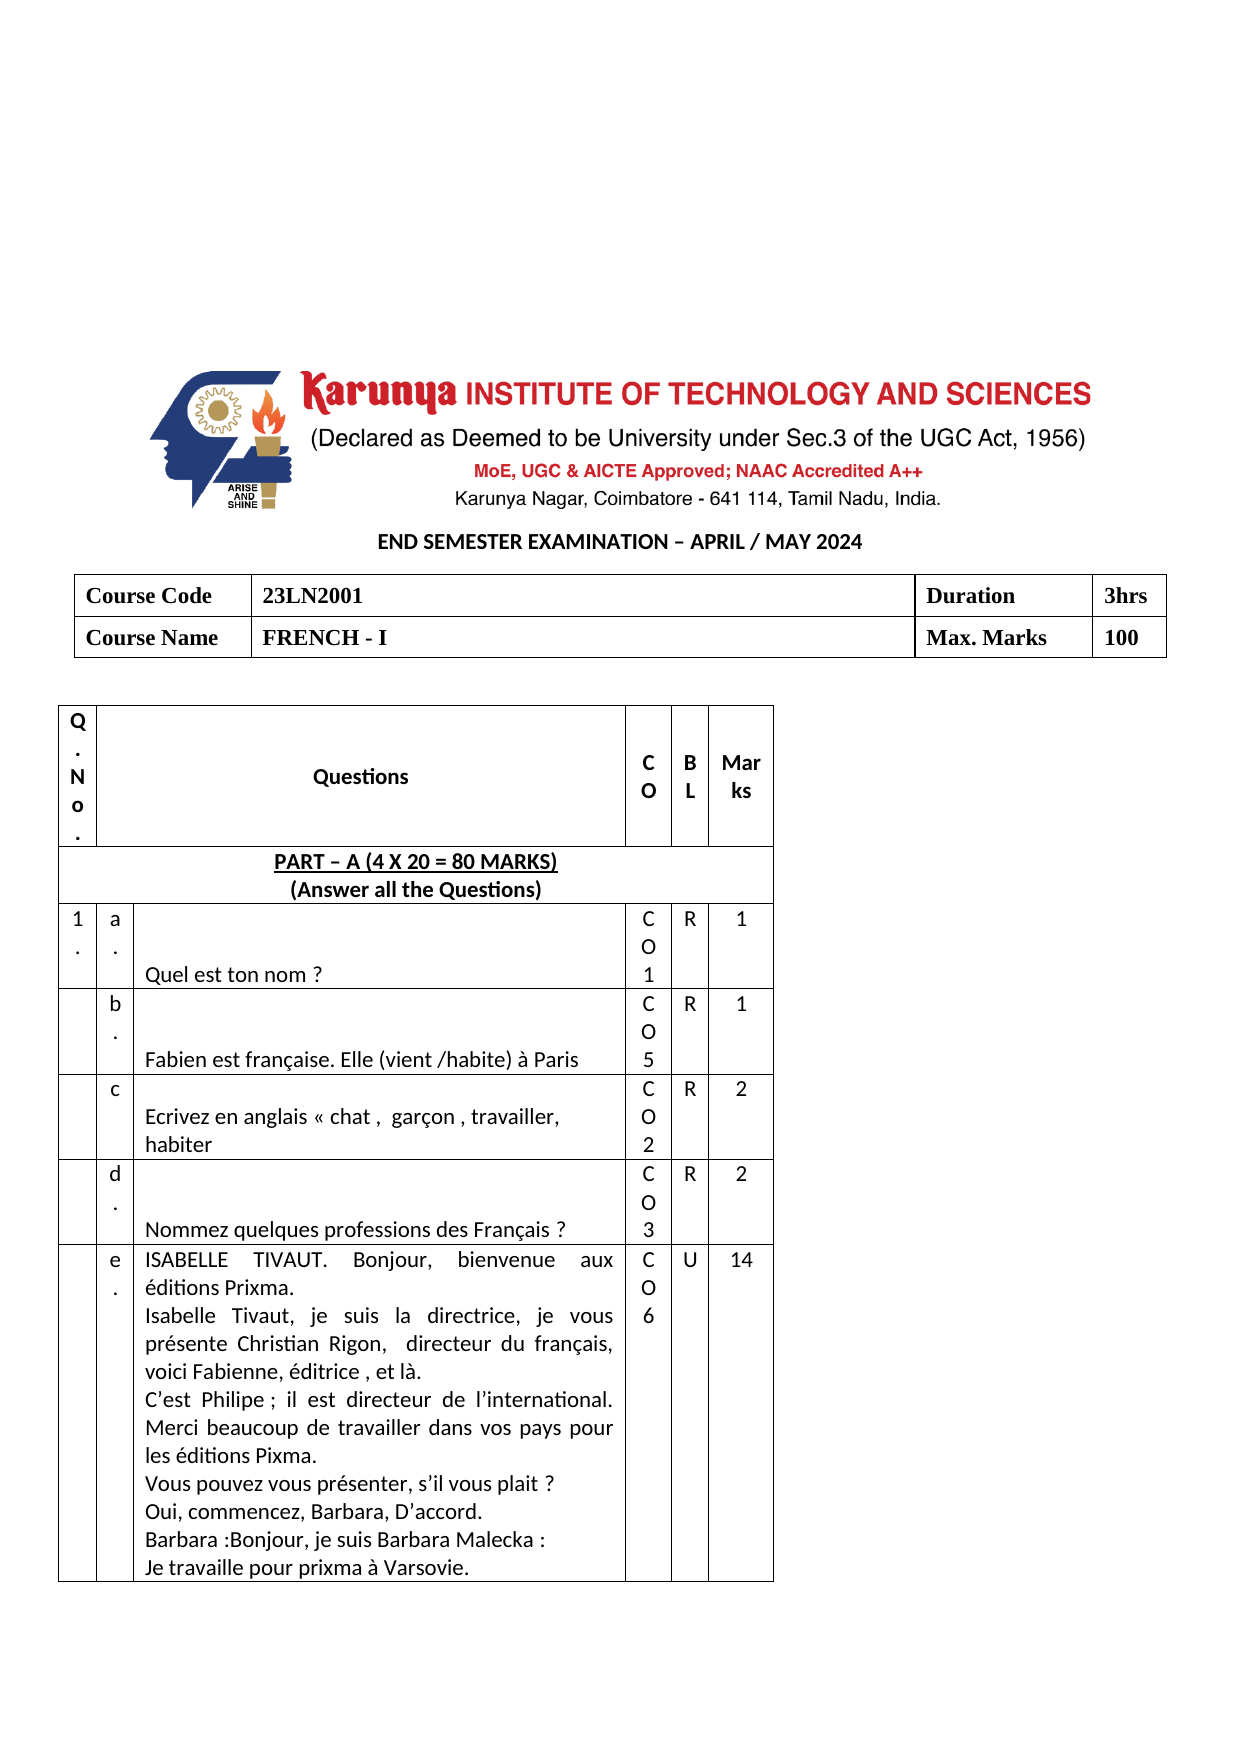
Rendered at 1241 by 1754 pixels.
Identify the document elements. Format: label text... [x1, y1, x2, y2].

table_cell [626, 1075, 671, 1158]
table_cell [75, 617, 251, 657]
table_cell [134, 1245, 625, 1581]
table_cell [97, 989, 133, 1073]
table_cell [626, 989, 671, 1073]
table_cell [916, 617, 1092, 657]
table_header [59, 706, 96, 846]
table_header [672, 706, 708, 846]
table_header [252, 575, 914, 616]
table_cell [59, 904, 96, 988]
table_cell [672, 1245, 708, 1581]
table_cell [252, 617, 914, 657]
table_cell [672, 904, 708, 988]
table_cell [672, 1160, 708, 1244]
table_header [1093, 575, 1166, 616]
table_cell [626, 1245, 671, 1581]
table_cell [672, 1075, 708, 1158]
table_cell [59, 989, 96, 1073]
picture [149, 371, 1091, 509]
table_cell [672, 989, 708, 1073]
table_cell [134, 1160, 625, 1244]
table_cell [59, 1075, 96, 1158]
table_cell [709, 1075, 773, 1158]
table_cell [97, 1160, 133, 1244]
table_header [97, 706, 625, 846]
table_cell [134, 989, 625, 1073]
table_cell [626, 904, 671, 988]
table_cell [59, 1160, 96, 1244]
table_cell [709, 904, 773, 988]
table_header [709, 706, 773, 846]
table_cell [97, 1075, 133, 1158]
text END SEMESTER EXAMINATION – APRIL / MAY 2024 [90, 527, 1150, 555]
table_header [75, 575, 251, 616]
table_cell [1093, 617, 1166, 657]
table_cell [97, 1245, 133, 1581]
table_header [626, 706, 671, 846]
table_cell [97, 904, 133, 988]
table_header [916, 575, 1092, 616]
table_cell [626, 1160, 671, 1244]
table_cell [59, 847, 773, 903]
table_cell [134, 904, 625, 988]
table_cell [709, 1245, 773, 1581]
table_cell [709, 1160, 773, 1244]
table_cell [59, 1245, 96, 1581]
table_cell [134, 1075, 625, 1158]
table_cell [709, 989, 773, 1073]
